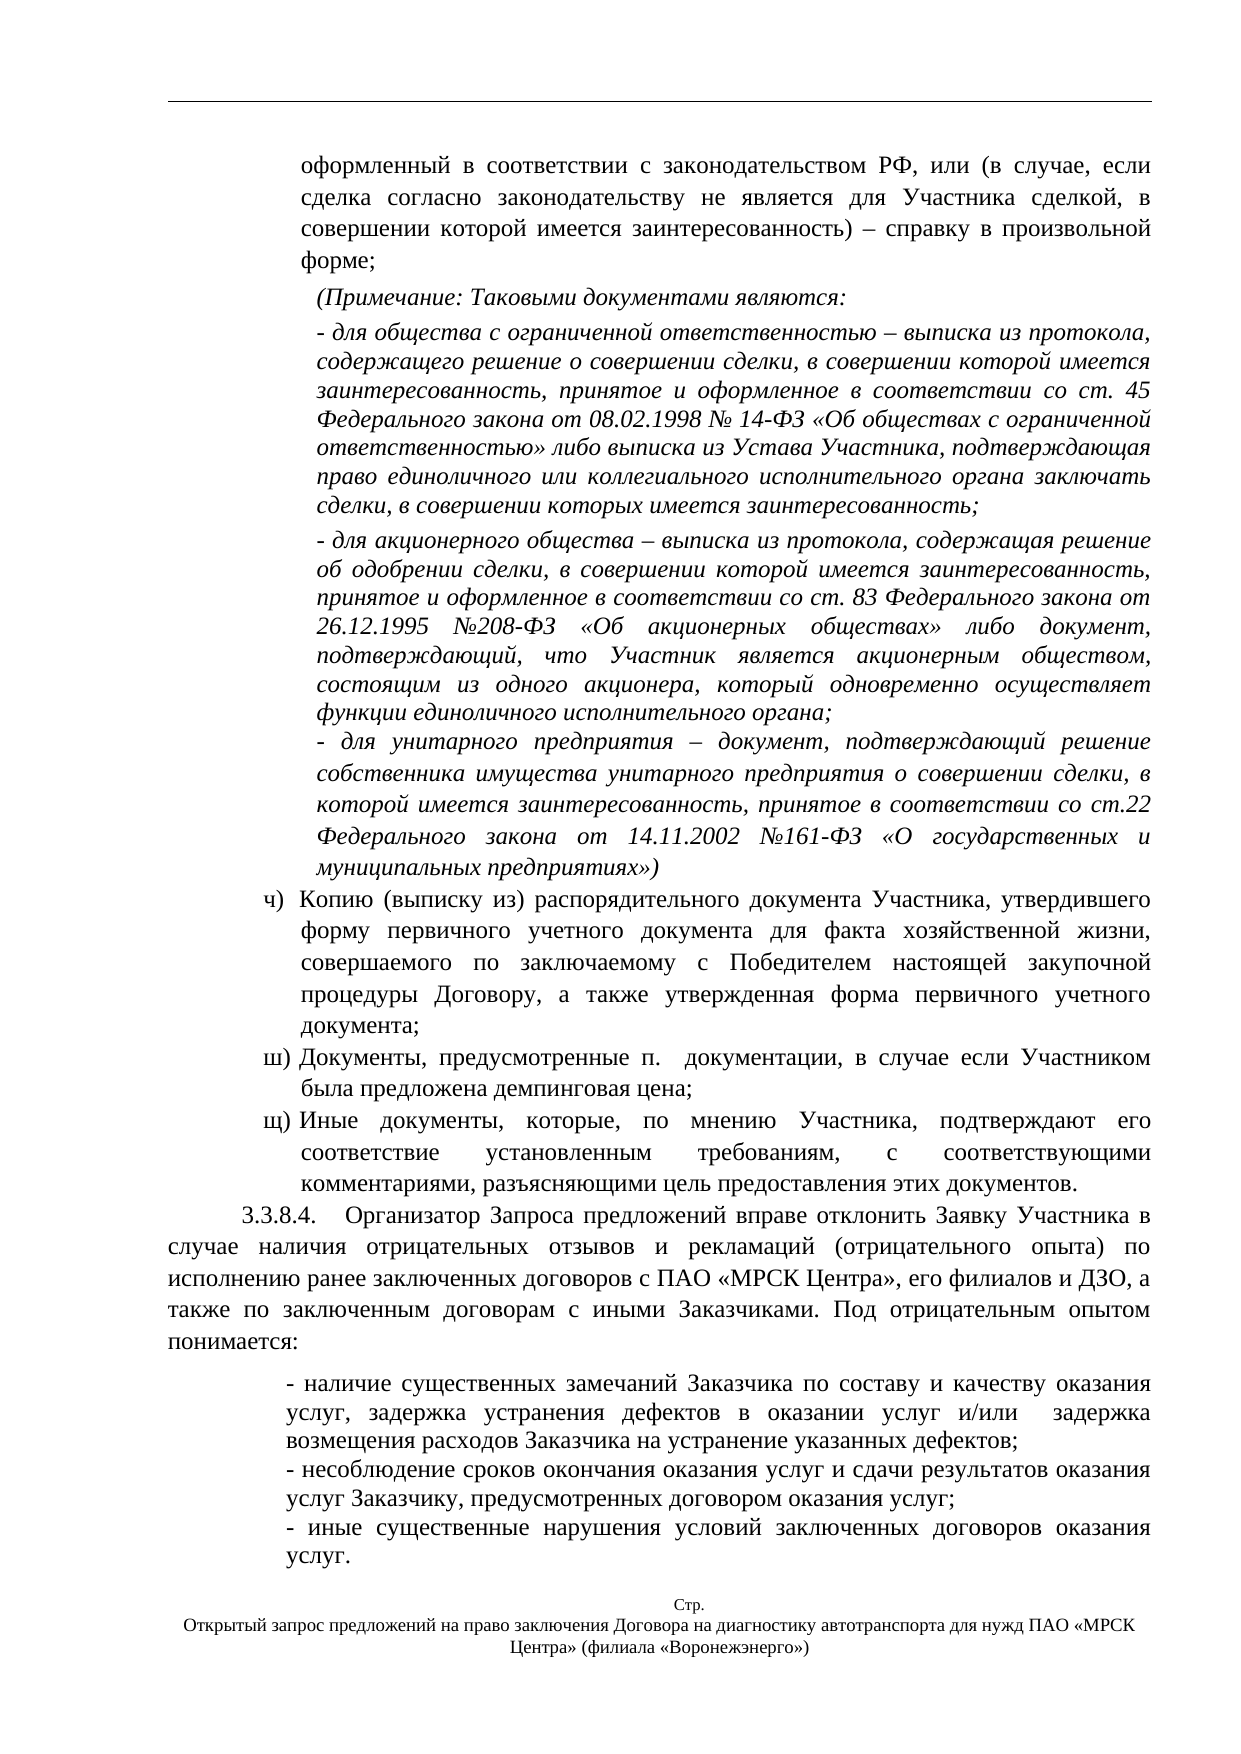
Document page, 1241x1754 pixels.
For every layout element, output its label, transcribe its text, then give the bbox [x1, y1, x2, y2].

list - несоблюдение сроков окончания оказания услуг и сдачи результатов оказания услуг Заказчику, предусмотренных договором оказания услуг; [286, 1454, 1152, 1512]
list Организатор Запроса предложений вправе отклонить Заявку Участника в случае наличия отрицательных отзывов и рекламаций (отрицательного опыта) по исполнению ранее заключенных договоров с ПАО «МРСК Центра», его филиалов и ДЗО, а также по заключенным договорам с иными Заказчиками. Под отрицательным опытом понимается: [168, 1200, 1152, 1355]
list (Примечание: Таковыми документами являются: [316, 282, 1152, 311]
list - для общества с ограниченной ответственностью – выписка из протокола, содержащего решение о совершении сделки, в совершении которой имеется заинтересованность, принятое и оформленное в соответствии со ст. 45 Федерального закона от 08.02.1998 № 14-ФЗ «Об обществах с ограниченной ответственностью» либо выписка из Устава Участника, подтверждающая право единоличного или коллегиального исполнительного органа заключать сделки, в совершении которых имеется заинтересованность; [316, 317, 1152, 519]
list Документы, предусмотренные п. 0 документации, в случае если Участником была предложена демпинговая цена; [263, 1042, 1152, 1102]
list - иные существенные нарушения условий заключенных договоров оказания услуг. [286, 1512, 1152, 1569]
list - для унитарного предприятия – документ, подтверждающий решение собственника имущества унитарного предприятия о совершении сделки, в которой имеется заинтересованность, принятое в соответствии со ст.22 Федерального закона от 14.11.2002 №161-ФЗ «О государственных и муниципальных предприятиях») [316, 726, 1152, 881]
list - для акционерного общества – выписка из протокола, содержащая решение об одобрении сделки, в совершении которой имеется заинтересованность, принятое и оформленное в соответствии со ст. 83 Федерального закона от 26.12.1995 №208-ФЗ «Об акционерных обществах» либо документ, подтверждающий, что Участник является акционерным обществом, состоящим из одного акционера, который одновременно осуществляет функции единоличного исполнительного органа; [316, 525, 1152, 726]
list Иные документы, которые, по мнению Участника, подтверждают его соответствие установленным требованиям, с соответствующими комментариями, разъясняющими цель предоставления этих документов. [263, 1105, 1152, 1197]
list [263, 150, 1152, 273]
list Копию (выписку из) распорядительного документа Участника, утвердившего форму первичного учетного документа для факта хозяйственной жизни, совершаемого по заключаемому с Победителем настоящей закупочной процедуры Договору, а также утвержденная форма первичного учетного документа; [263, 884, 1152, 1039]
list - наличие существенных замечаний Заказчика по составу и качеству оказания услуг, задержка устранения дефектов в оказании услуг и/или задержка возмещения расходов Заказчика на устранение указанных дефектов; [286, 1368, 1152, 1454]
